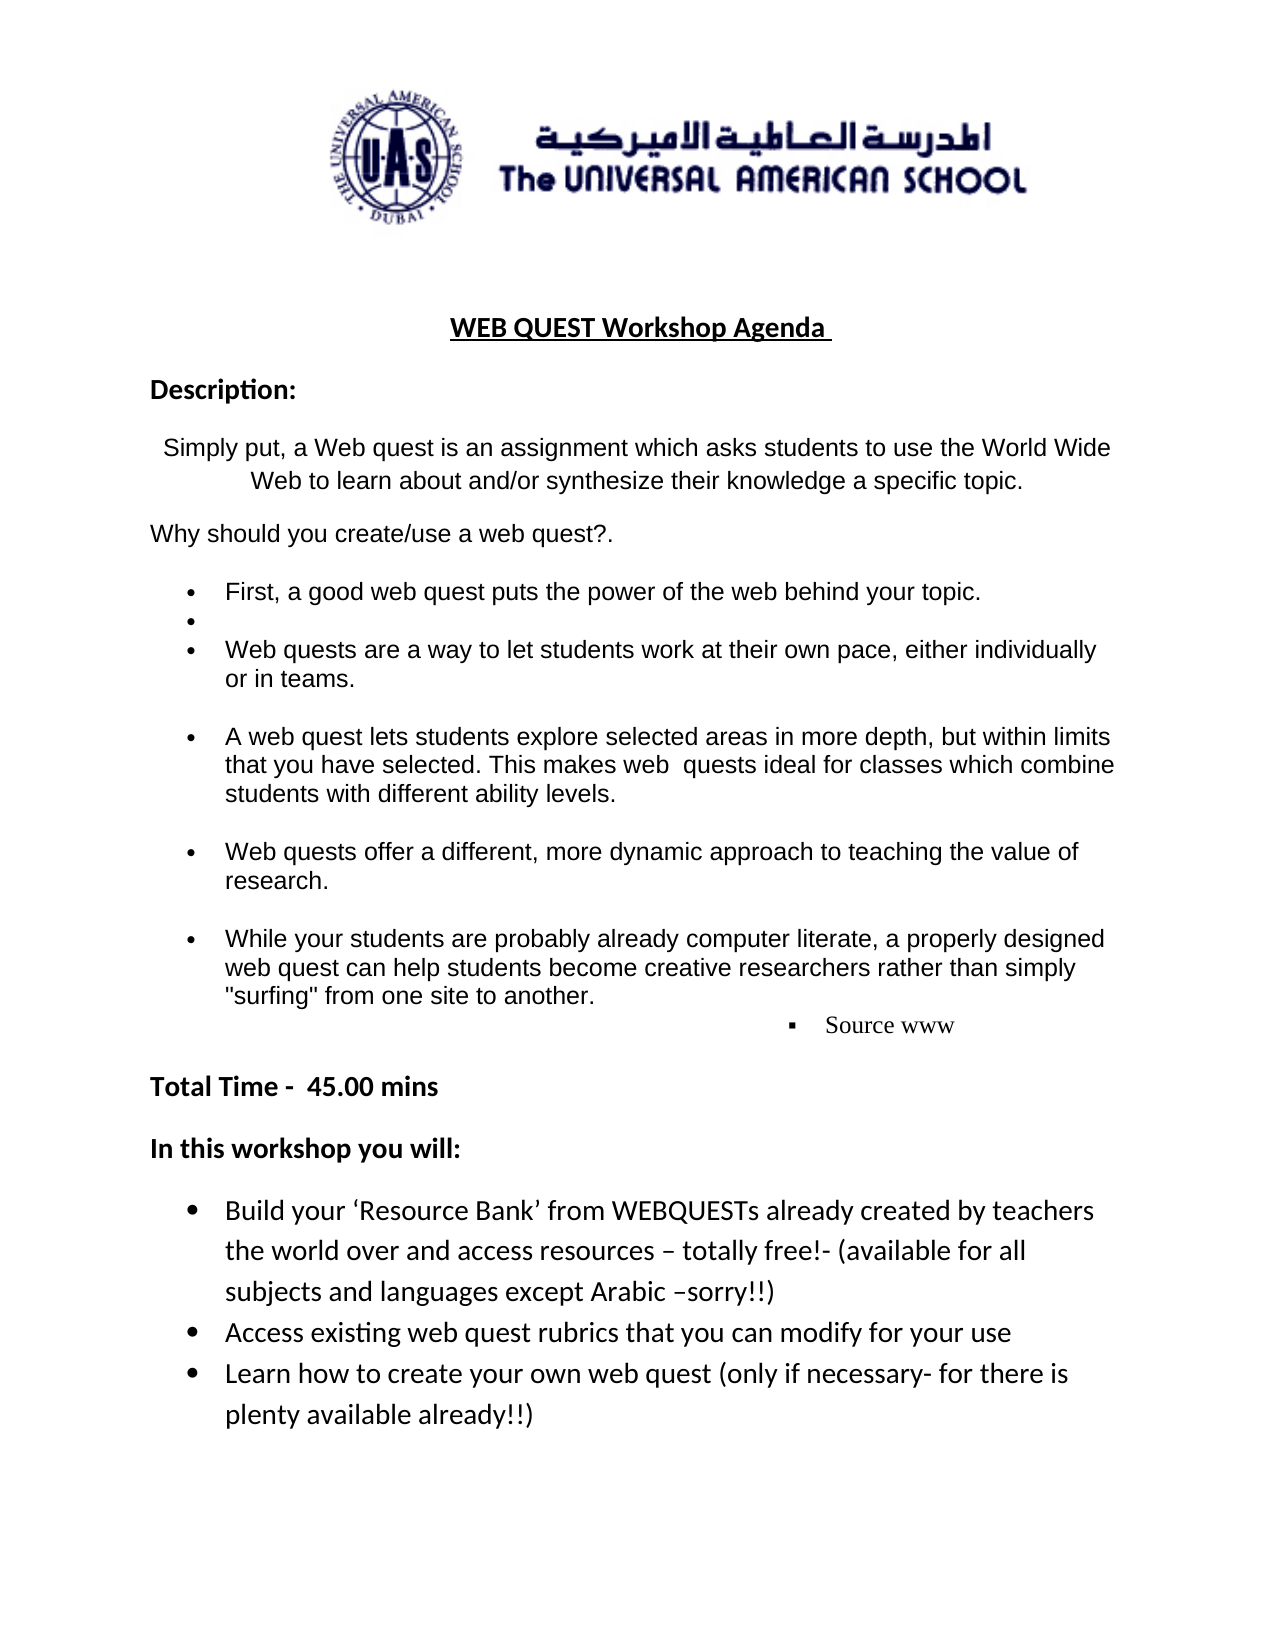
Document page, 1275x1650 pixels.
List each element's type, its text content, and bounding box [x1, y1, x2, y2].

list Access existing web quest rubrics that you can modify for your use [187, 1314, 1125, 1350]
text WEB QUEST Workshop Agenda [150, 309, 1125, 345]
text In this workshop you will: [150, 1130, 1125, 1165]
list Web quests are a way to let students work at their own pace, either individually or in teams. [187, 635, 1125, 692]
list Build your ‘Resource Bank’ from WEBQUESTs already created by teachers the world over and access resources – totally free!- (available for all subjects and languages except Arabic –sorry!!) [187, 1192, 1125, 1309]
list Source www [787, 1010, 1125, 1039]
picture [307, 82, 1039, 238]
list While your students are probably already computer literate, a properly designed web quest can help students become creative researchers rather than simply "surfing" from one site to another. [187, 924, 1125, 1010]
text Why should you create/use a web quest?. [150, 519, 1125, 548]
text Total Time - 45.00 mins [150, 1068, 1125, 1104]
list A web quest lets students explore selected areas in more depth, but within limits that you have selected. This makes web quests ideal for classes which combine students with different ability levels. [187, 722, 1125, 808]
list First, a good web quest puts the power of the web behind your topic. [187, 577, 1125, 606]
list Learn how to create your own web quest (only if necessary- for there is plenty available already!!) [187, 1355, 1125, 1432]
list Web quests offer a different, more dynamic approach to teaching the value of research. [187, 837, 1125, 894]
text Simply put, a Web quest is an assignment which asks students to use the World Wide Web to learn about and/or synthesize their knowledge a specific topic. [150, 433, 1125, 494]
text Description: [150, 371, 1125, 406]
